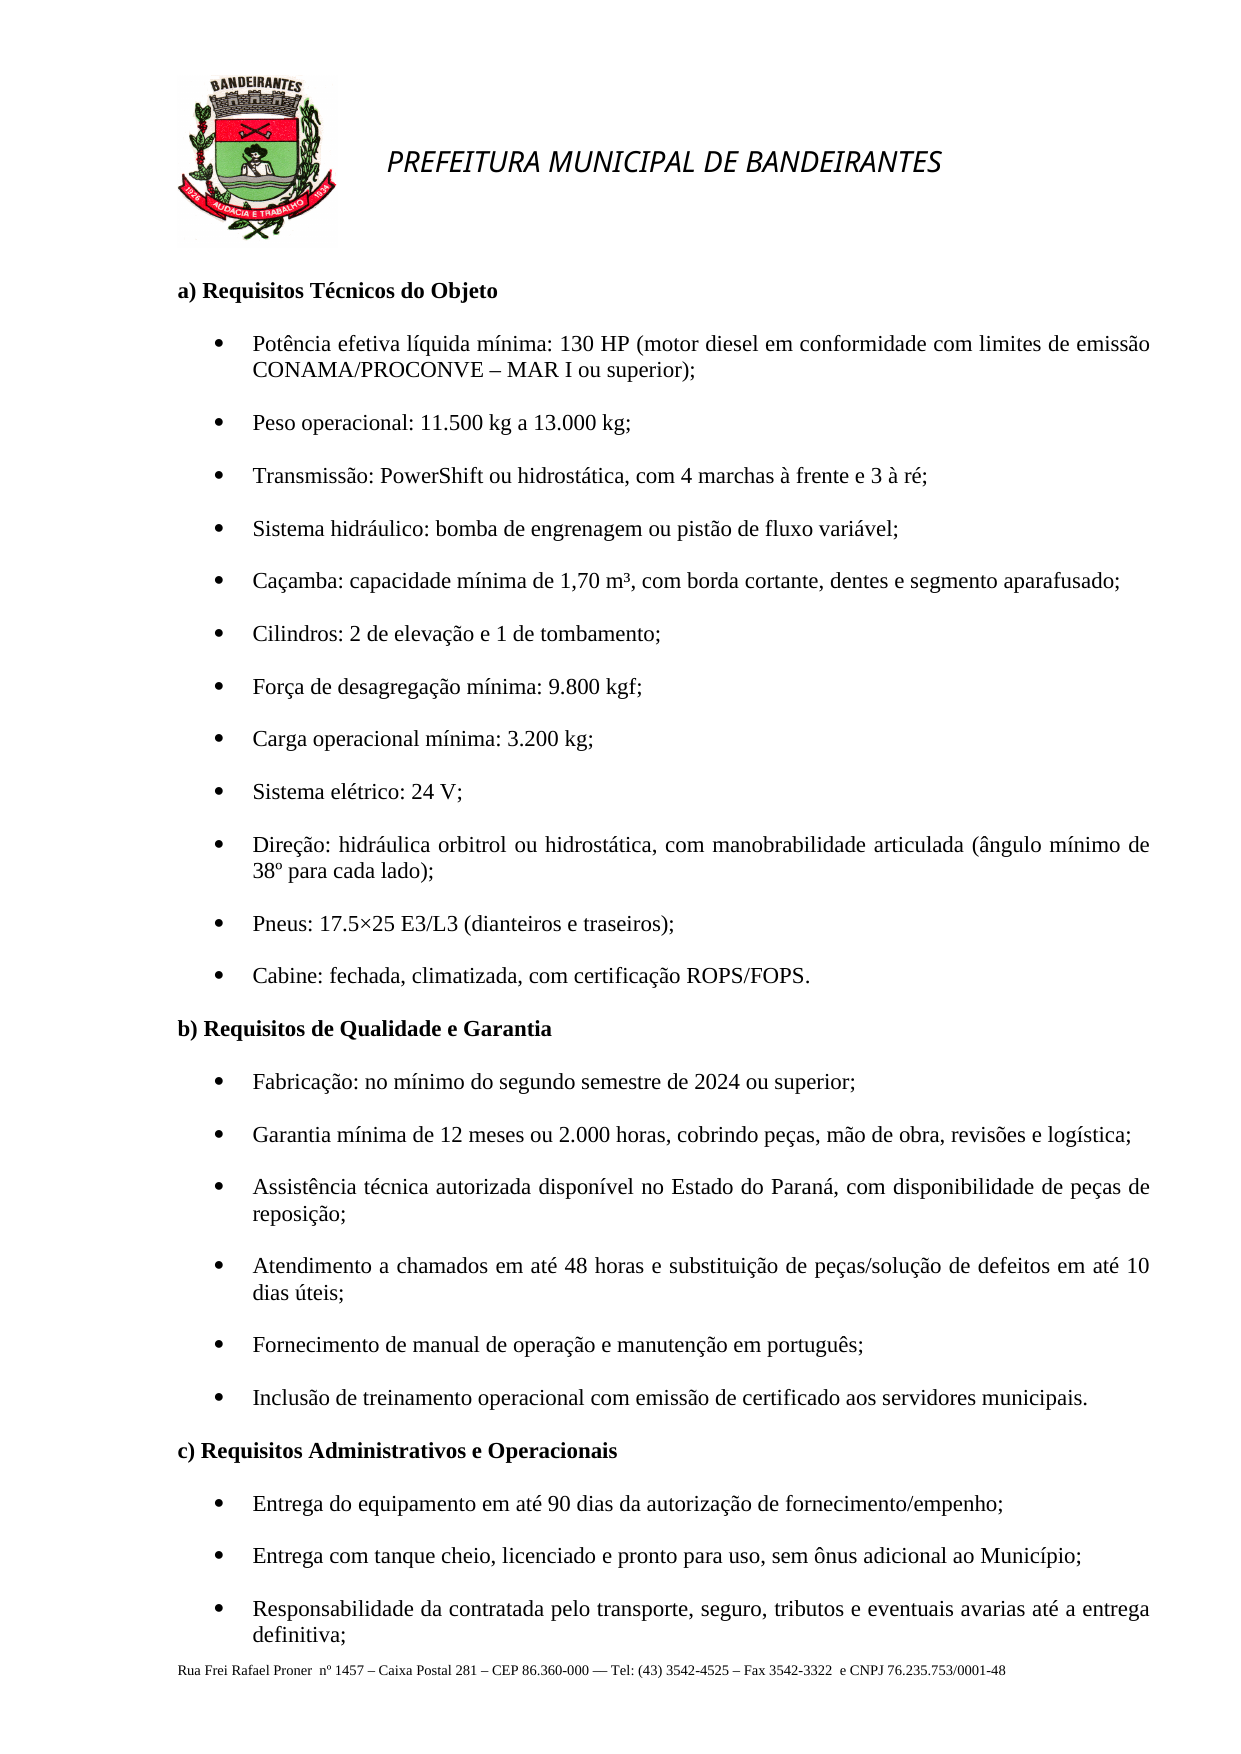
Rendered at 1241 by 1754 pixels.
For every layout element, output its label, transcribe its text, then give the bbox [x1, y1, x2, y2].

list Carga operacional mínima: 3.200 kg; [215, 725, 1152, 752]
list Peso operacional: 11.500 kg a 13.000 kg; [215, 409, 1152, 436]
list Transmissão: PowerShift ou hidrostática, com 4 marchas à frente e 3 à ré; [215, 462, 1152, 488]
list Assistência técnica autorizada disponível no Estado do Paraná, com disponibilidade de peças de reposição; [215, 1173, 1152, 1226]
list Fornecimento de manual de operação e manutenção em português; [215, 1332, 1152, 1358]
list Inclusão de treinamento operacional com emissão de certificado aos servidores municipais. [215, 1384, 1152, 1411]
list Garantia mínima de 12 meses ou 2.000 horas, cobrindo peças, mão de obra, revisões e logística; [215, 1121, 1152, 1147]
list Direção: hidráulica orbitrol ou hidrostática, com manobrabilidade articulada (ângulo mínimo de 38º para cada lado); [215, 831, 1152, 883]
list Pneus: 17.5×25 E3/L3 (dianteiros e traseiros); [215, 910, 1152, 936]
list Cabine: fechada, climatizada, com certificação ROPS/FOPS. [215, 963, 1152, 989]
list Fabricação: no mínimo do segundo semestre de 2024 ou superior; [215, 1068, 1152, 1094]
list Cilindros: 2 de elevação e 1 de tombamento; [215, 620, 1152, 646]
list Caçamba: capacidade mínima de 1,70 m³, com borda cortante, dentes e segmento aparafusado; [215, 567, 1152, 594]
list Força de desagregação mínima: 9.800 kgf; [215, 673, 1152, 699]
list Entrega do equipamento em até 90 dias da autorização de fornecimento/empenho; [215, 1490, 1152, 1516]
text c) Requisitos Administrativos e Operacionais [177, 1437, 1152, 1463]
list Potência efetiva líquida mínima: 130 HP (motor diesel em conformidade com limites de emissão CONAMA/PROCONVE – MAR I ou superior); [215, 330, 1152, 383]
picture [177, 75, 338, 248]
list Atendimento a chamados em até 48 horas e substituição de peças/solução de defeitos em até 10 dias úteis; [215, 1252, 1152, 1305]
list Entrega com tanque cheio, licenciado e pronto para uso, sem ônus adicional ao Município; [215, 1542, 1152, 1569]
list Sistema elétrico: 24 V; [215, 778, 1152, 804]
text b) Requisitos de Qualidade e Garantia [177, 1015, 1152, 1042]
text a) Requisitos Técnicos do Objeto [177, 277, 1152, 304]
list Responsabilidade da contratada pelo transporte, seguro, tributos e eventuais avarias até a entrega definitiva; [215, 1595, 1152, 1648]
list Sistema hidráulico: bomba de engrenagem ou pistão de fluxo variável; [215, 514, 1152, 541]
